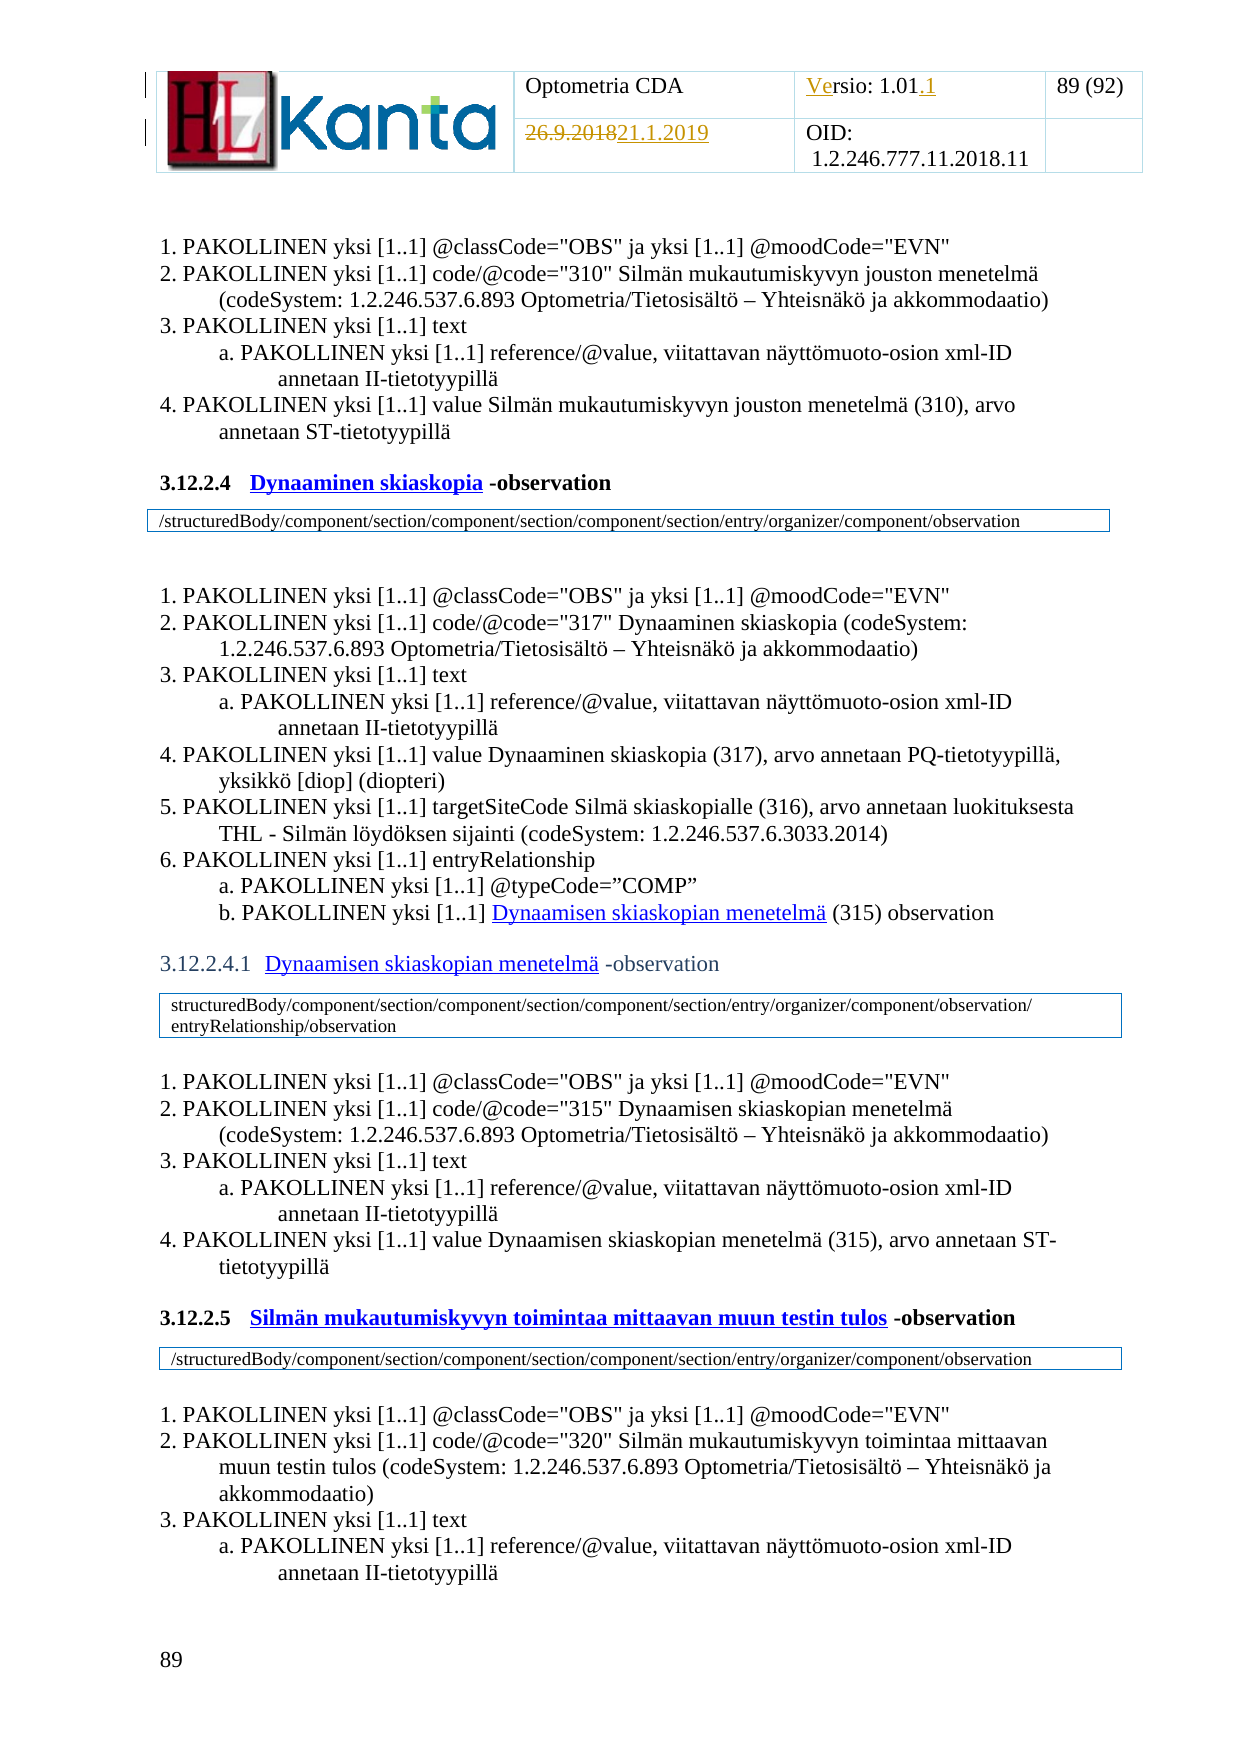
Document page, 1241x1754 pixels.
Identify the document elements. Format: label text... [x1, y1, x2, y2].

subtitle Silmän mukautumiskyvyn toimintaa mittaavan muun testin tulos -observation [159, 1304, 1081, 1330]
text a. PAKOLLINEN yksi [1..1] reference/@value, viitattavan näyttömuoto-osion xml-ID annetaan II-tietotyypillä [218, 688, 1081, 741]
text 4. PAKOLLINEN yksi [1..1] value Dynaamisen skiaskopian menetelmä (315), arvo annetaan ST-tietotyypillä [159, 1226, 1081, 1279]
table_header structuredBody/component/section/component/section/component/section/entry/organizer/component/observation/entryRelationship/observation [160, 994, 1121, 1037]
text 6. PAKOLLINEN yksi [1..1] entryRelationship [159, 846, 1081, 872]
text 2. PAKOLLINEN yksi [1..1] code/@code="317" Dynaaminen skiaskopia (codeSystem: 1.2.246.537.6.893 Optometria/Tietosisältö – Yhteisnäkö ja akkommodaatio) [159, 609, 1081, 662]
text 3. PAKOLLINEN yksi [1..1] text [159, 1147, 1081, 1174]
text 2. PAKOLLINEN yksi [1..1] code/@code="320" Silmän mukautumiskyvyn toimintaa mittaavan muun testin tulos (codeSystem: 1.2.246.537.6.893 Optometria/Tietosisältö – Yhteisnäkö ja akkommodaatio) [159, 1427, 1081, 1506]
table_header /structuredBody/component/section/component/section/component/section/entry/organizer/component/observation [148, 510, 1109, 531]
text a. PAKOLLINEN yksi [1..1] @typeCode=”COMP” [218, 872, 1081, 899]
text 3. PAKOLLINEN yksi [1..1] text [159, 312, 1081, 339]
text 4. PAKOLLINEN yksi [1..1] value Silmän mukautumiskyvyn jouston menetelmä (310), arvo annetaan ST-tietotyypillä [159, 391, 1081, 444]
text 3. PAKOLLINEN yksi [1..1] text [159, 662, 1081, 688]
text 1. PAKOLLINEN yksi [1..1] @classCode="OBS" ja yksi [1..1] @moodCode="EVN" [159, 1401, 1081, 1427]
subtitle Dynaamisen skiaskopian menetelmä -observation [159, 950, 1081, 976]
text a. PAKOLLINEN yksi [1..1] reference/@value, viitattavan näyttömuoto-osion xml-ID annetaan II-tietotyypillä [218, 339, 1081, 391]
text b. PAKOLLINEN yksi [1..1] Dynaamisen skiaskopian menetelmä (315) observation [218, 899, 1081, 925]
text 2. PAKOLLINEN yksi [1..1] code/@code="310" Silmän mukautumiskyvyn jouston menetelmä (codeSystem: 1.2.246.537.6.893 Optometria/Tietosisältö – Yhteisnäkö ja akkommodaatio) [159, 260, 1081, 312]
picture [281, 96, 496, 150]
text 5. PAKOLLINEN yksi [1..1] targetSiteCode Silmä skiaskopialle (316), arvo annetaan luokituksesta THL - Silmän löydöksen sijainti (codeSystem: 1.2.246.537.6.3033.2014) [159, 793, 1081, 846]
text 4. PAKOLLINEN yksi [1..1] value Dynaaminen skiaskopia (317), arvo annetaan PQ-tietotyypillä, yksikkö [diop] (diopteri) [159, 741, 1081, 793]
text 3. PAKOLLINEN yksi [1..1] text [159, 1506, 1081, 1532]
picture [167, 71, 279, 171]
text a. PAKOLLINEN yksi [1..1] reference/@value, viitattavan näyttömuoto-osion xml-ID annetaan II-tietotyypillä [218, 1174, 1081, 1226]
text 1. PAKOLLINEN yksi [1..1] @classCode="OBS" ja yksi [1..1] @moodCode="EVN" [159, 233, 1081, 260]
table_header /structuredBody/component/section/component/section/component/section/entry/organizer/component/observation [160, 1348, 1121, 1369]
text 1. PAKOLLINEN yksi [1..1] @classCode="OBS" ja yksi [1..1] @moodCode="EVN" [159, 582, 1081, 609]
text 2. PAKOLLINEN yksi [1..1] code/@code="315" Dynaamisen skiaskopian menetelmä (codeSystem: 1.2.246.537.6.893 Optometria/Tietosisältö – Yhteisnäkö ja akkommodaatio) [159, 1094, 1081, 1147]
subtitle Dynaaminen skiaskopia -observation [159, 469, 1081, 496]
text a. PAKOLLINEN yksi [1..1] reference/@value, viitattavan näyttömuoto-osion xml-ID annetaan II-tietotyypillä [218, 1532, 1081, 1585]
text 1. PAKOLLINEN yksi [1..1] @classCode="OBS" ja yksi [1..1] @moodCode="EVN" [159, 1068, 1081, 1094]
